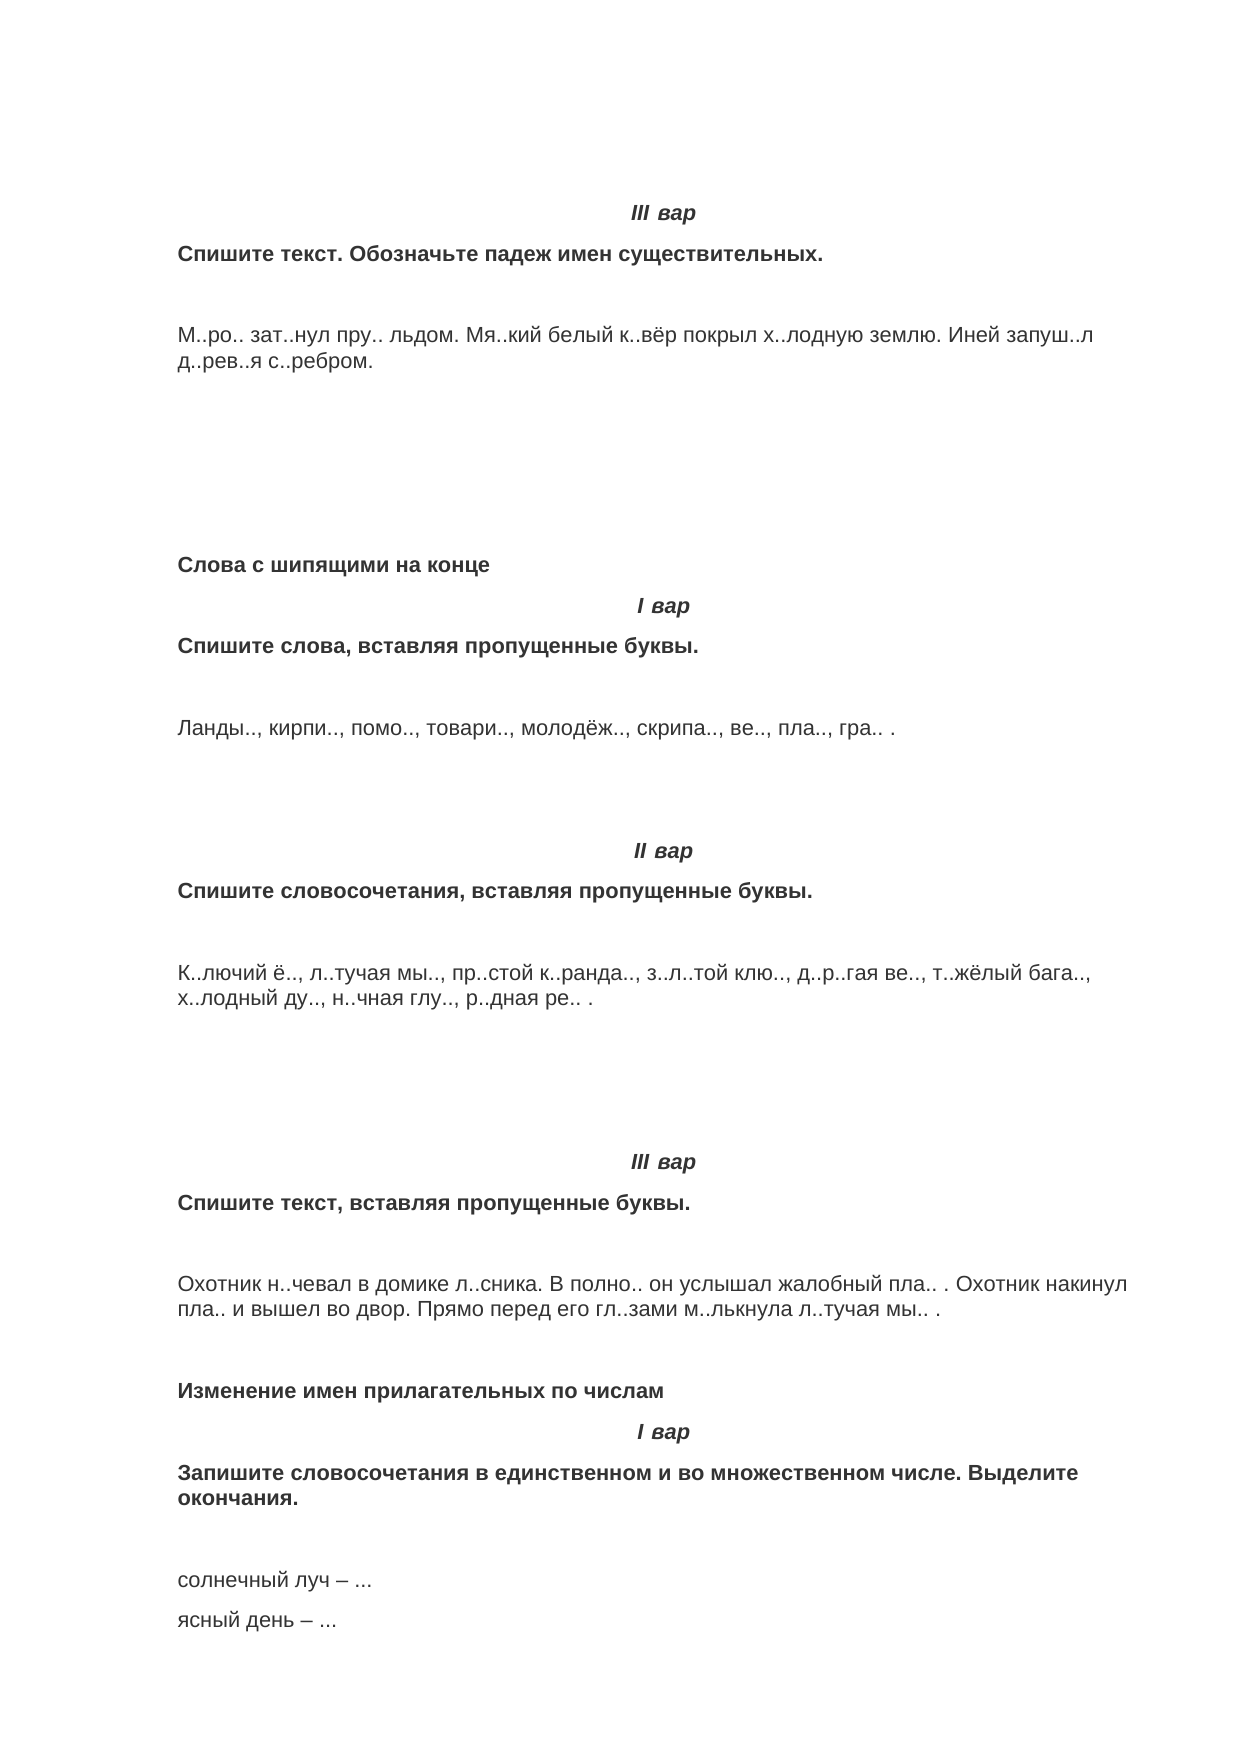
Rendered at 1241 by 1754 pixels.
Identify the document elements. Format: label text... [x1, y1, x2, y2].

text Слова с шипящими на конце [177, 552, 1152, 577]
text Ланды.., кирпи.., помо.., товари.., молодёж.., скрипа.., ве.., пла.., гра.. . [177, 715, 1152, 740]
text Изменение имен прилагательных по числам [177, 1378, 1152, 1403]
text Спишите текст, вставляя пропущенные буквы. [177, 1189, 1152, 1214]
text солнечный луч – ... [177, 1566, 1152, 1592]
text Спишите текст. Обозначьте падеж имен существительных. [177, 241, 1152, 266]
text II вар [177, 837, 1152, 863]
text I вар [177, 592, 1152, 618]
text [177, 1459, 1152, 1510]
text Охотник н..чевал в домике л..сника. В полно.. он услышал жалобный пла.. . Охотник накинул пла.. и вышел во двор. Прямо перед его гл..зами м..лькнула л..тучая мы.. . [177, 1271, 1152, 1321]
text К..лючий ё.., л..тучая мы.., пр..стой к..ранда.., з..л..той клю.., д..р..гая ве.., т..жёлый бага.., х..лодный ду.., н..чная глу.., р..дная ре.. . [177, 960, 1152, 1010]
text Спишите слова, вставляя пропущенные буквы. [177, 633, 1152, 658]
text I вар [177, 1419, 1152, 1444]
text Спишите словосочетания, вставляя пропущенные буквы. [177, 878, 1152, 903]
text III вар [177, 200, 1152, 225]
text ясный день – ... [177, 1607, 1152, 1632]
text М..ро.. зат..нул пру.. льдом. Мя..кий белый к..вёр покрыл х..лодную землю. Иней запуш..л д..рев..я с..ребром. [177, 322, 1152, 373]
text III вар [177, 1148, 1152, 1174]
